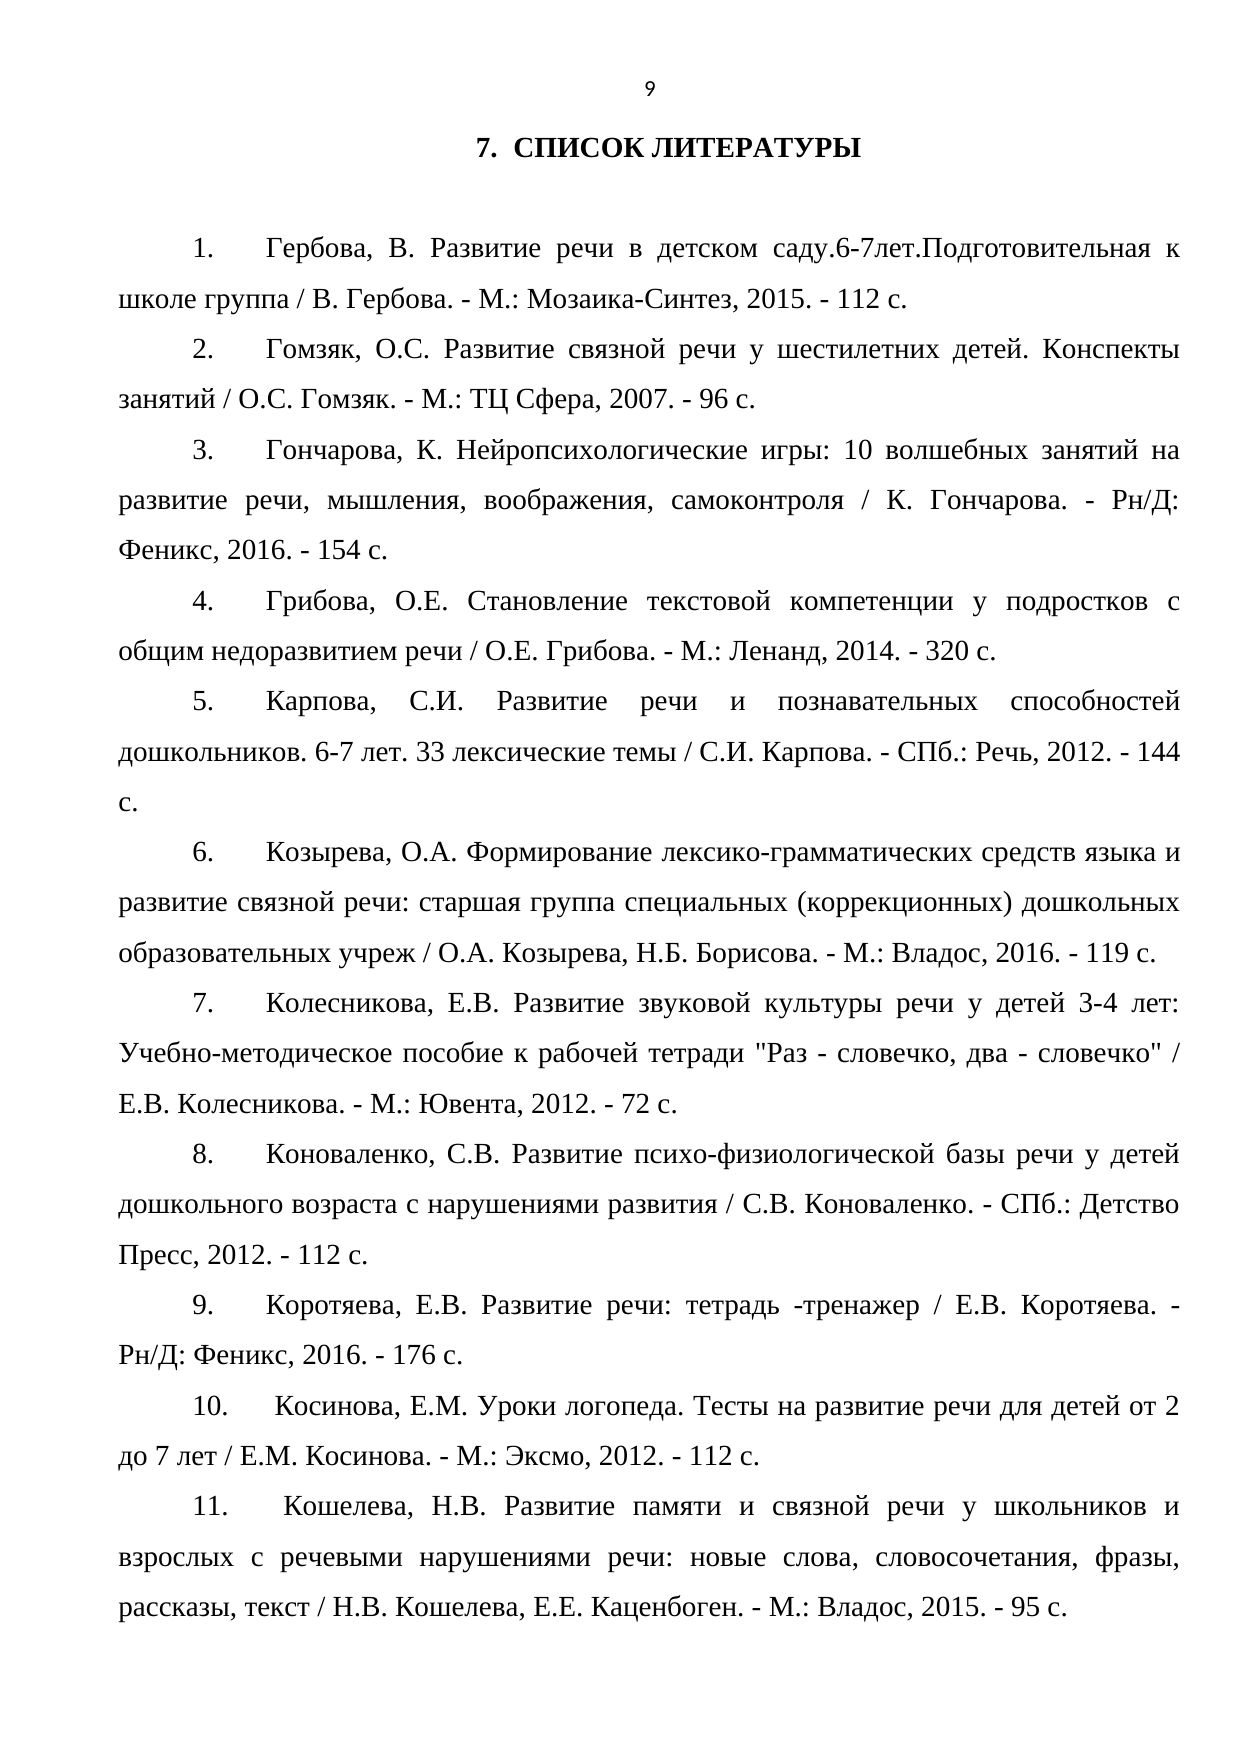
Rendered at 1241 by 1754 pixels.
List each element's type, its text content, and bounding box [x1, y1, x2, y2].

list Гомзяк, О.С. Развитие связной речи у шестилетних детей. Конспекты занятий / О.С. Гомзяк. - М.: ТЦ Сфера, 2007. - 96 c. [118, 331, 1181, 415]
list Козырева, О.А. Формирование лексико-грамматических средств языка и развитие связной речи: старшая группа специальных (коррекционных) дошкольных образовательных учреж / О.А. Козырева, Н.Б. Борисова. - М.: Владос, 2016. - 119 c. [118, 834, 1181, 968]
list СПИСОК ЛИТЕРАТУРЫ [156, 130, 1181, 163]
list Коноваленко, С.В. Развитие психо-физиологической базы речи у детей дошкольного возраста с нарушениями развития / С.В. Коноваленко. - СПб.: Детство Пресс, 2012. - 112 c. [118, 1136, 1181, 1270]
list Колесникова, Е.В. Развитие звуковой культуры речи у детей 3-4 лет: Учебно-методическое пособие к рабочей тетради "Раз - словечко, два - словечко" / Е.В. Колесникова. - М.: Ювента, 2012. - 72 c. [118, 985, 1181, 1119]
list Кошелева, Н.В. Развитие памяти и связной речи у школьников и взрослых с речевыми нарушениями речи: новые слова, словосочетания, фразы, рассказы, текст / Н.В. Кошелева, Е.Е. Каценбоген. - М.: Владос, 2015. - 95 c. [118, 1488, 1181, 1622]
list Карпова, С.И. Развитие речи и познавательных способностей дошкольников. 6-7 лет. 33 лексические темы / С.И. Карпова. - СПб.: Речь, 2012. - 144 c. [118, 683, 1181, 817]
list Гончарова, К. Нейропсихологические игры: 10 волшебных занятий на развитие речи, мышления, воображения, самоконтроля / К. Гончарова. - Рн/Д: Феникс, 2016. - 154 c. [118, 432, 1181, 566]
list Коротяева, Е.В. Развитие речи: тетрадь -тренажер / Е.В. Коротяева. - Рн/Д: Феникс, 2016. - 176 c. [118, 1287, 1181, 1371]
list Грибова, О.Е. Становление текстовой компетенции у подростков с общим недоразвитием речи / О.Е. Грибова. - М.: Ленанд, 2014. - 320 c. [118, 583, 1181, 667]
list Гербова, В. Развитие речи в детском саду.6-7лет.Подготовительная к школе группа / В. Гербова. - М.: Мозаика-Синтез, 2015. - 112 c. [118, 231, 1181, 314]
list Косинова, Е.М. Уроки логопеда. Тесты на развитие речи для детей от 2 до 7 лет / Е.М. Косинова. - М.: Эксмо, 2012. - 112 c. [118, 1388, 1181, 1472]
